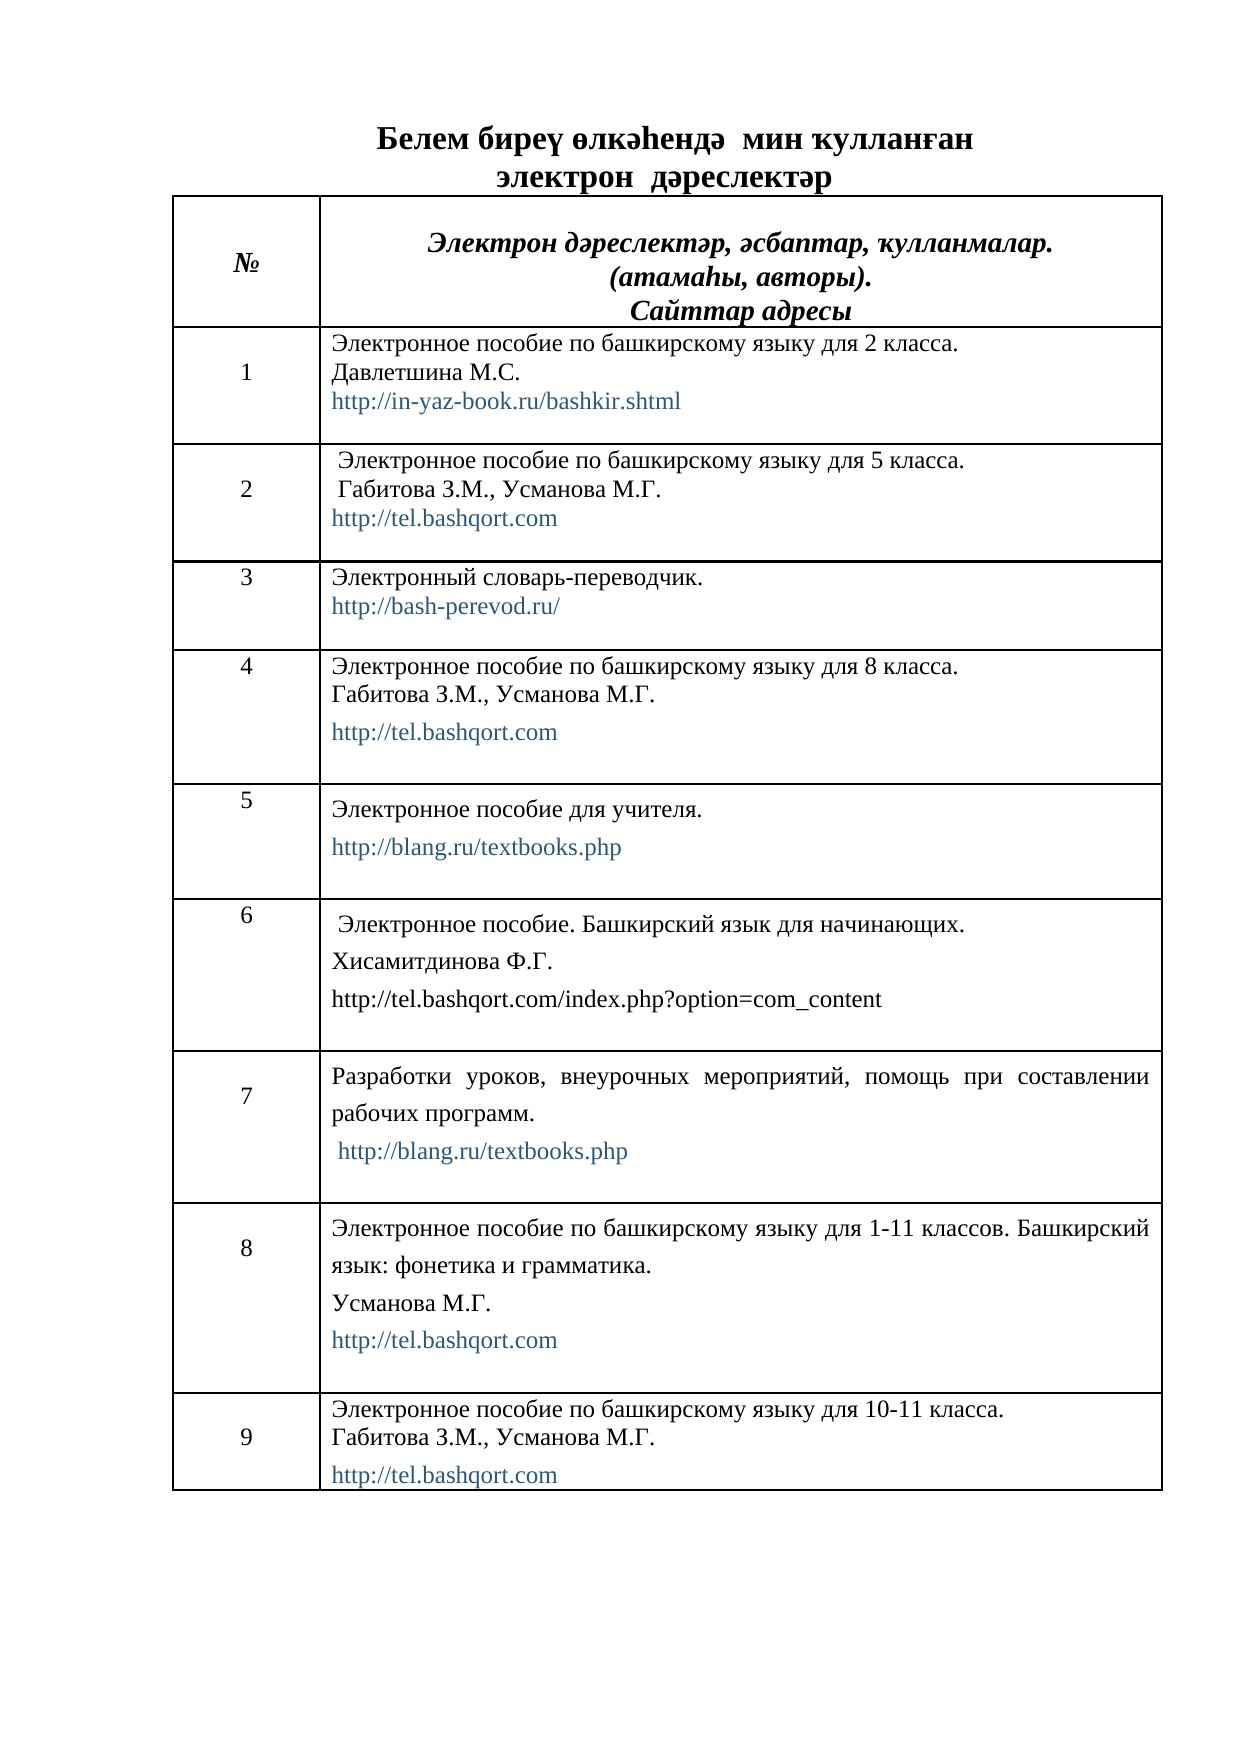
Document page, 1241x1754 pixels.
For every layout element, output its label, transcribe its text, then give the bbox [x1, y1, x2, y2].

table_cell 4 [174, 651, 319, 783]
table_cell Электронный словарь-переводчик. http://bash-perevod.ru/ [321, 563, 1161, 649]
table_cell Электронное пособие. Башкирский язык для начинающих. Хисамитдинова Ф.Г. http://tel.bashqort.com/index.php?option=com_content [321, 900, 1161, 1050]
text Белем биреү өлкәһендә мин ҡулланған [177, 118, 1152, 156]
table_cell 2 [174, 445, 319, 560]
table_cell 1 [174, 328, 319, 443]
table_cell Электронное пособие по башкирскому языку для 1-11 классов. Башкирский язык: фонетика и грамматика. Усманова М.Г. http://tel.bashqort.com [321, 1204, 1161, 1392]
table_cell 5 [174, 785, 319, 898]
table_cell Электронное пособие по башкирскому языку для 10-11 класса. Габитова З.М., Усманова М.Г. http://tel.bashqort.com [321, 1394, 1161, 1489]
table_cell 6 [174, 900, 319, 1050]
table_cell Электронное пособие для учителя. http://blang.ru/textbooks.php [321, 785, 1161, 898]
table_header № [174, 197, 319, 326]
table_cell Разработки уроков, внеурочных мероприятий, помощь при составлении рабочих программ. http://blang.ru/textbooks.php [321, 1052, 1161, 1202]
text электрон дәреслектәр [177, 156, 1152, 195]
table_cell Электронное пособие по башкирскому языку для 8 класса. Габитова З.М., Усманова М.Г. http://tel.bashqort.com [321, 651, 1161, 783]
table_header Электрон дәреслектәр, әсбаптар, ҡулланмалар. (атамаһы, авторы). Сайттар адресы [321, 197, 1161, 326]
table_cell Электронное пособие по башкирскому языку для 5 класса. Габитова З.М., Усманова М.Г. http://tel.bashqort.com [321, 445, 1161, 560]
table_cell 7 [174, 1052, 319, 1202]
table_cell Электронное пособие по башкирскому языку для 2 класса. Давлетшина М.С. http://in-yaz-book.ru/bashkir.shtml [321, 328, 1161, 443]
table_cell 3 [174, 563, 319, 649]
table_cell 9 [174, 1394, 319, 1489]
table_cell 8 [174, 1204, 319, 1392]
